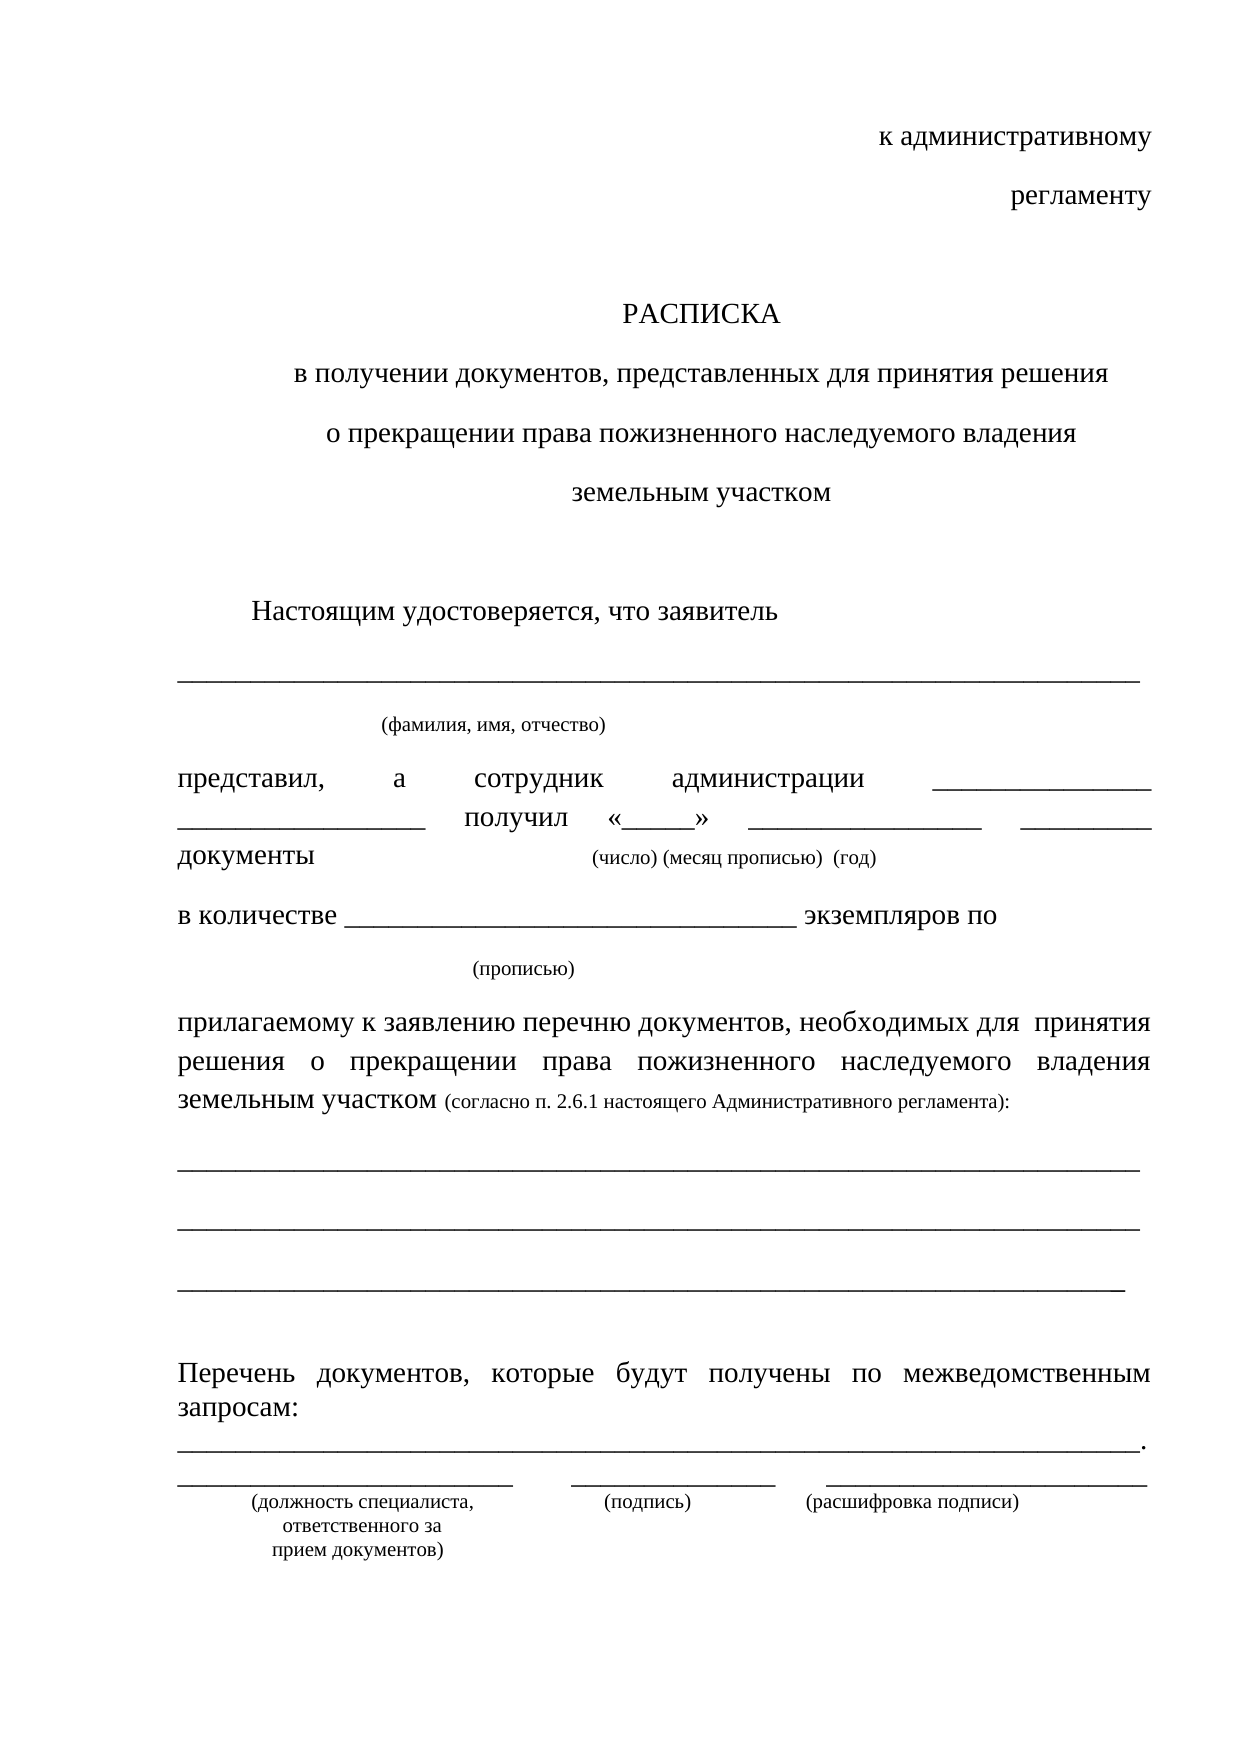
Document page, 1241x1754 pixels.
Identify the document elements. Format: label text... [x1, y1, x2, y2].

text в количестве _______________________________ экземпляров по [177, 897, 1152, 930]
text Перечень документов, которые будут получены по межведомственным запросам: __________________________________________________________________. [177, 1355, 1152, 1456]
text в получении документов, представленных для принятия решения [177, 356, 1152, 389]
text (фамилия, имя, отчество) [177, 712, 1152, 736]
text (прописью) [398, 956, 1152, 980]
text _________________________________________________________________ [177, 1260, 1152, 1295]
text __________________________________________________________________ [177, 1141, 1152, 1174]
text __________________________________________________________________ [177, 652, 1152, 686]
text регламенту [177, 177, 1152, 211]
text __________________________________________________________________ [177, 1200, 1152, 1234]
text ответственного за [177, 1513, 1152, 1537]
text _______________________ ______________ ______________________ [177, 1456, 1152, 1489]
text РАСПИСКА [177, 296, 1152, 330]
text прилагаемому к заявлению перечню документов, необходимых для принятия решения о прекращении права пожизненного наследуемого владения земельным участком (согласно п. 2.6.1 настоящего Административного регламента): [177, 1004, 1152, 1115]
text земельным участком [177, 474, 1152, 508]
text прием документов) [177, 1537, 1152, 1561]
text о прекращении права пожизненного наследуемого владения [177, 415, 1152, 448]
text представил, а сотрудник администрации _______________ _________________ получил «_____» ________________ _________ документы (число) (месяц прописью) (год) [177, 760, 1152, 871]
text Настоящим удостоверяется, что заявитель [177, 593, 1152, 627]
text (должность специалиста, (подпись) (расшифровка подписи) [177, 1489, 1152, 1513]
text к административному [177, 118, 1152, 152]
